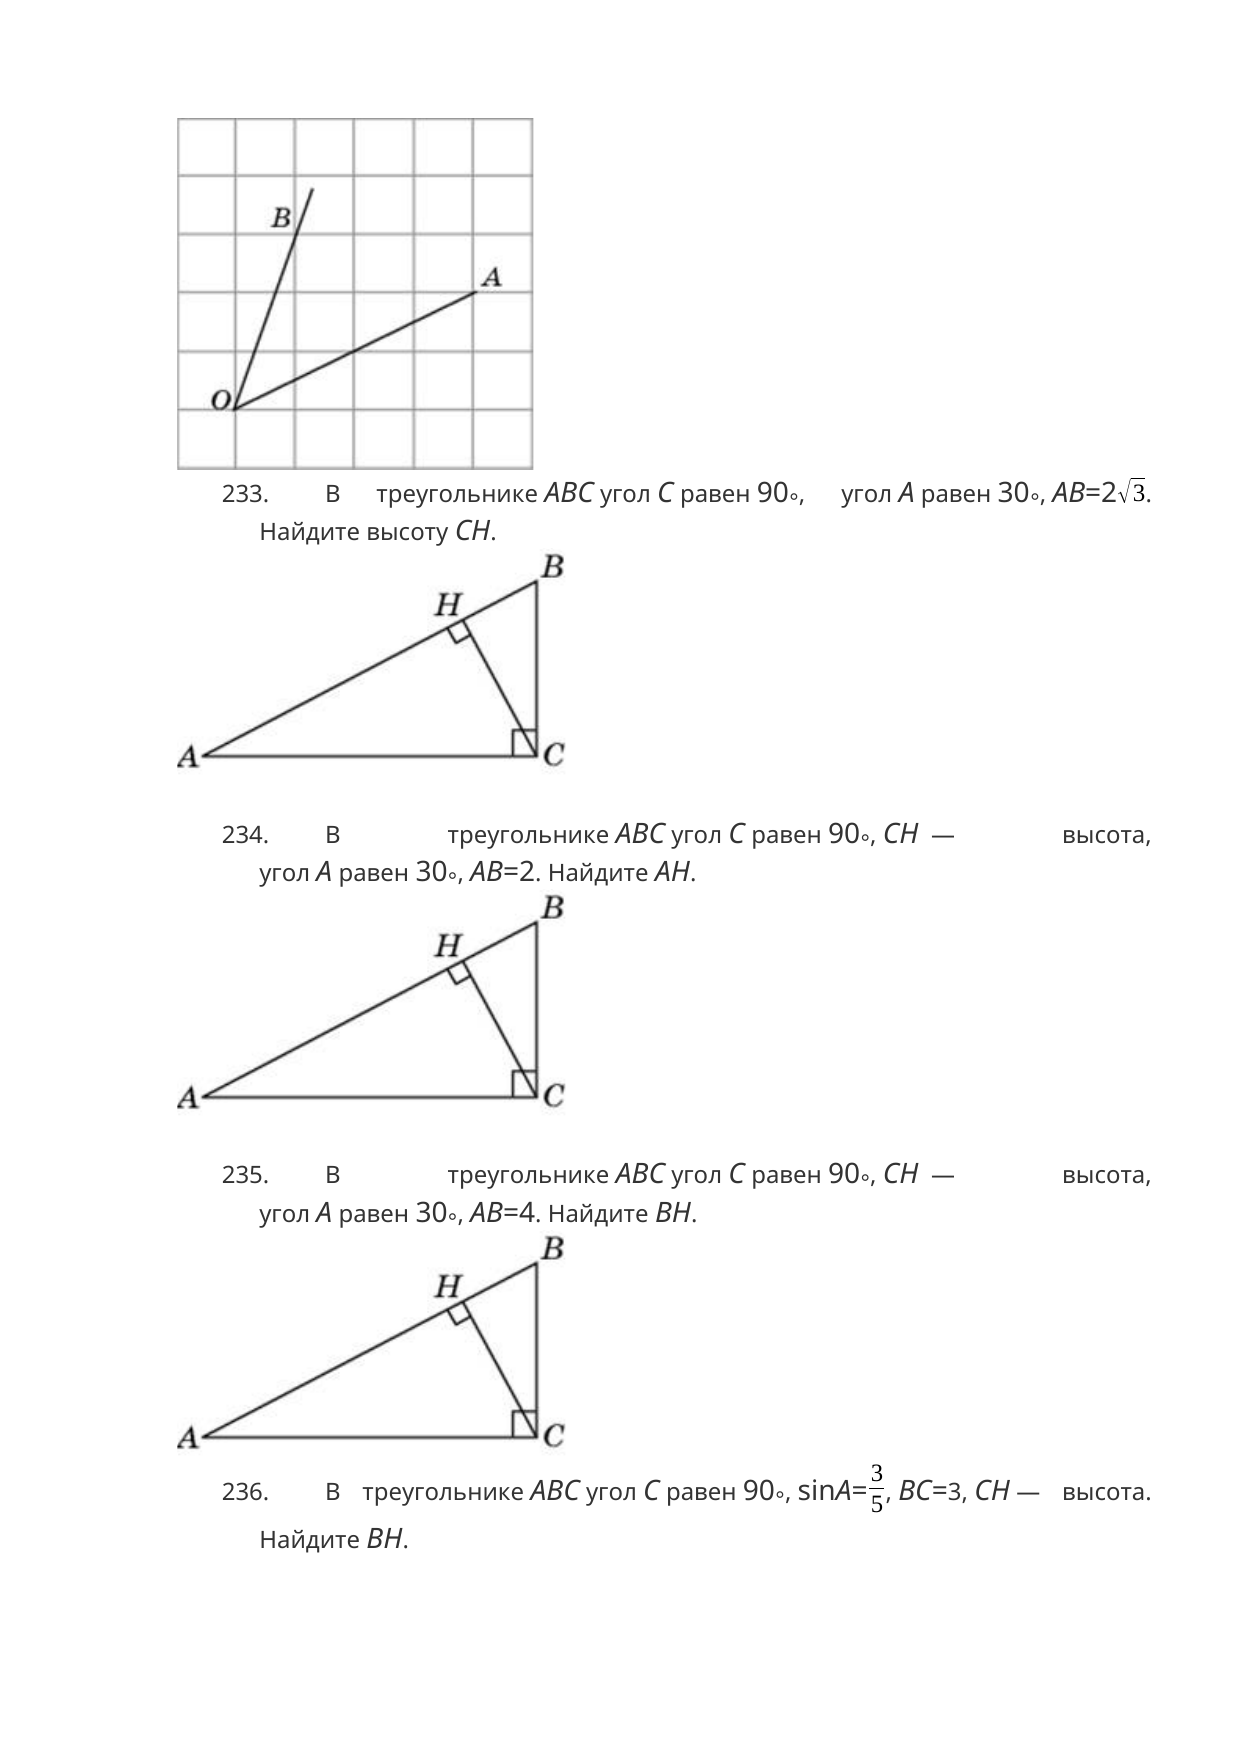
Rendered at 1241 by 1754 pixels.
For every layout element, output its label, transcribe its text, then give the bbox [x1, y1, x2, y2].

list В треугольнике ABC угол C равен 90∘, угол A равен 30∘, AB=2. Найдите высоту CH. [222, 472, 1152, 549]
picture [177, 889, 567, 1117]
list В треугольнике ABC угол C равен 90∘, sinA=, BC=3, CH — высота. Найдите BH. [222, 1459, 1152, 1557]
list В треугольнике ABC угол C равен 90∘, CH — высота, угол A равен 30∘, AB=4. Найдите BH. [222, 1154, 1152, 1231]
list В треугольнике ABC угол C равен 90∘, CH — высота, угол A равен 30∘, AB=2. Найдите AH. [222, 813, 1152, 890]
picture [177, 548, 567, 776]
picture [177, 118, 534, 470]
picture [177, 1230, 567, 1457]
